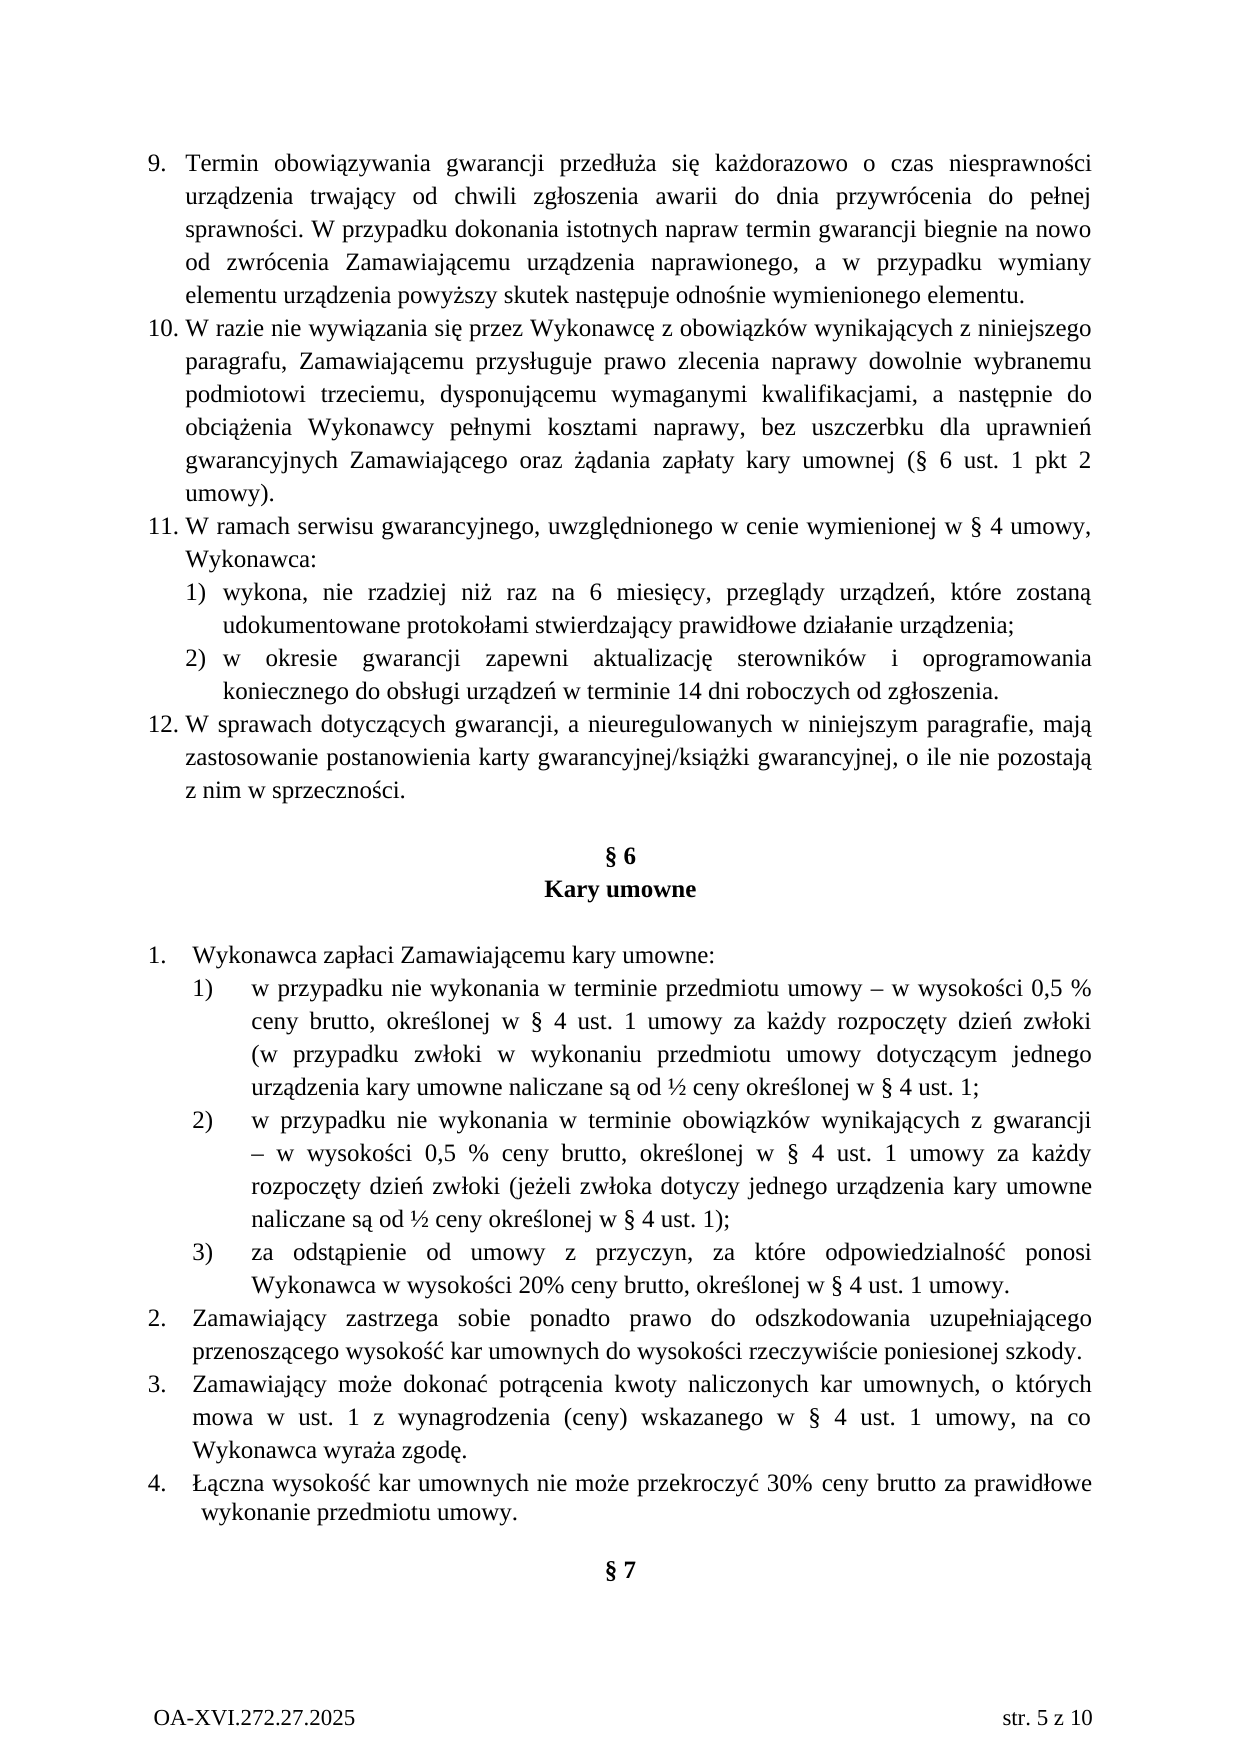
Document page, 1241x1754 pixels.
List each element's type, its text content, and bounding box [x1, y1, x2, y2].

list wykona, nie rzadziej niż raz na 6 miesięcy, przeglądy urządzeń, które zostaną udokumentowane protokołami stwierdzający prawidłowe działanie urządzenia; [185, 577, 1092, 639]
list W sprawach dotyczących gwarancji, a nieuregulowanych w niniejszym paragrafie, mają zastosowanie postanowienia karty gwarancyjnej/książki gwarancyjnej, o ile nie pozostają z nim w sprzeczności. [148, 709, 1092, 804]
list Termin obowiązywania gwarancji przedłuża się każdorazowo o czas niesprawności urządzenia trwający od chwili zgłoszenia awarii do dnia przywrócenia do pełnej sprawności. W przypadku dokonania istotnych napraw termin gwarancji biegnie na nowo od zwrócenia Zamawiającemu urządzenia naprawionego, a w przypadku wymiany elementu urządzenia powyższy skutek następuje odnośnie wymienionego elementu. [148, 148, 1092, 308]
list Zamawiający zastrzega sobie ponadto prawo do odszkodowania uzupełniającego przenoszącego wysokość kar umownych do wysokości rzeczywiście poniesionej szkody. [148, 1303, 1092, 1365]
list Łączna wysokość kar umownych nie może przekroczyć 30% ceny brutto za prawidłowe wykonanie przedmiotu umowy. [148, 1468, 1092, 1526]
list Wykonawca zapłaci Zamawiającemu kary umowne: [148, 940, 1092, 969]
text § 7 [148, 1555, 1092, 1583]
text § 6 [148, 841, 1092, 870]
list w okresie gwarancji zapewni aktualizację sterowników i oprogramowania koniecznego do obsługi urządzeń w terminie 14 dni roboczych od zgłoszenia. [185, 643, 1092, 705]
text Kary umowne [148, 874, 1092, 903]
list Zamawiający może dokonać potrącenia kwoty naliczonych kar umownych, o których mowa w ust. 1 z wynagrodzenia (ceny) wskazanego w § 4 ust. 1 umowy, na co Wykonawca wyraża zgodę. [148, 1369, 1092, 1464]
list za odstąpienie od umowy z przyczyn, za które odpowiedzialność ponosi Wykonawca w wysokości 20% ceny brutto, określonej w § 4 ust. 1 umowy. [192, 1237, 1092, 1299]
list w przypadku nie wykonania w terminie obowiązków wynikających z gwarancji – w wysokości 0,5 % ceny brutto, określonej w § 4 ust. 1 umowy za każdy rozpoczęty dzień zwłoki (jeżeli zwłoka dotyczy jednego urządzenia kary umowne naliczane są od ½ ceny określonej w § 4 ust. 1); [192, 1105, 1092, 1233]
list w przypadku nie wykonania w terminie przedmiotu umowy – w wysokości 0,5 % ceny brutto, określonej w § 4 ust. 1 umowy za każdy rozpoczęty dzień zwłoki (w przypadku zwłoki w wykonaniu przedmiotu umowy dotyczącym jednego urządzenia kary umowne naliczane są od ½ ceny określonej w § 4 ust. 1; [192, 973, 1092, 1101]
list W ramach serwisu gwarancyjnego, uwzględnionego w cenie wymienionej w § 4 umowy, Wykonawca: [148, 511, 1092, 573]
list W razie nie wywiązania się przez Wykonawcę z obowiązków wynikających z niniejszego paragrafu, Zamawiającemu przysługuje prawo zlecenia naprawy dowolnie wybranemu podmiotowi trzeciemu, dysponującemu wymaganymi kwalifikacjami, a następnie do obciążenia Wykonawcy pełnymi kosztami naprawy, bez uszczerbku dla uprawnień gwarancyjnych Zamawiającego oraz żądania zapłaty kary umownej (§ 6 ust. 1 pkt 2 umowy). [148, 313, 1092, 507]
